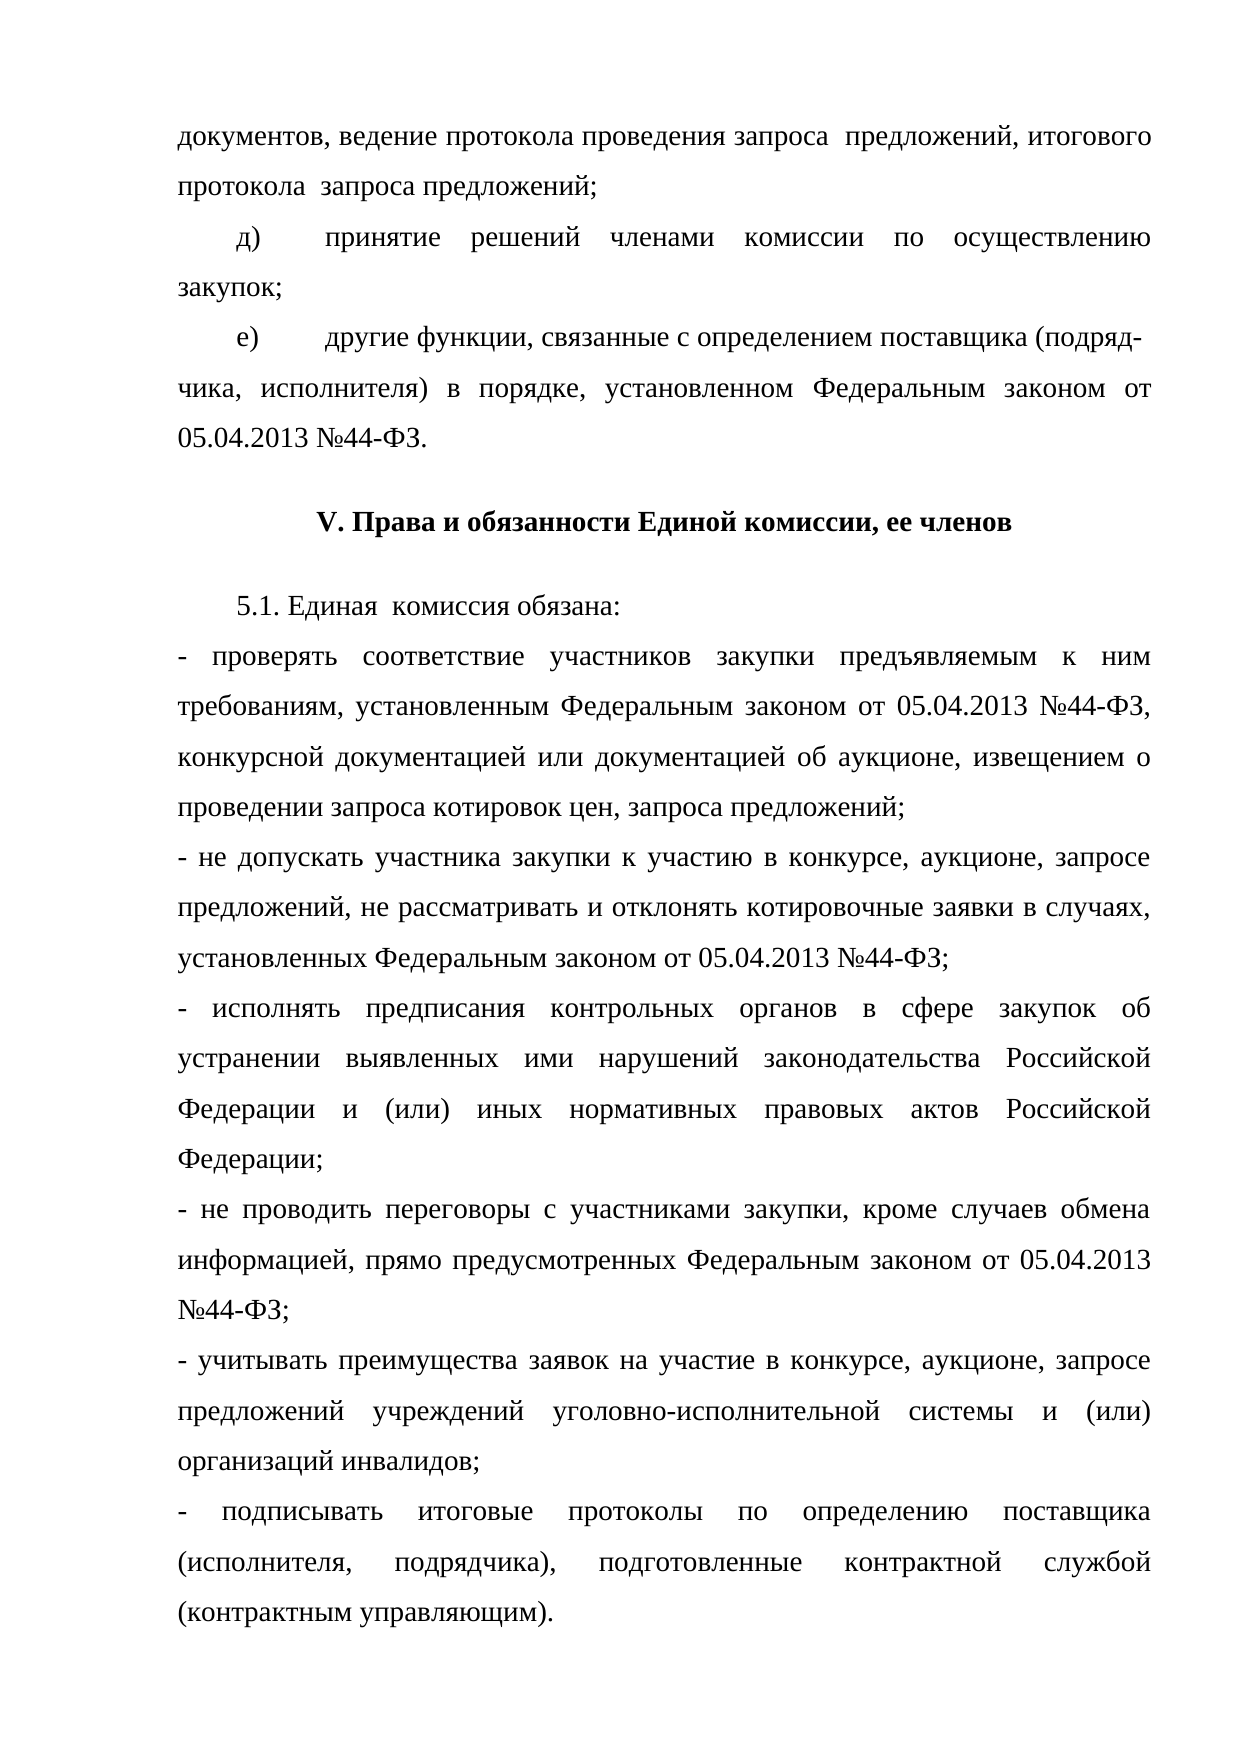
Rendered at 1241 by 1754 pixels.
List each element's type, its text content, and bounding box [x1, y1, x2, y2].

text - подписывать итоговые протоколы по определению поставщика (исполнителя, подрядчика), подготовленные контрактной службой (контрактным управляющим). [177, 1493, 1152, 1627]
text д) принятие решений членами комиссии по осуществлению закупок; [177, 219, 1152, 303]
text - не допускать участника закупки к участию в конкурсе, аукционе, запросе предложений, не рассматривать и отклонять котировочные заявки в случаях, установленных Федеральным законом от 05.04.2013 №44-ФЗ; [177, 839, 1152, 973]
text е) другие функции, связанные с определением поставщика (подряд- [236, 319, 1152, 353]
text 5.1. Единая комиссия обязана: [177, 588, 1152, 621]
text - не проводить переговоры с участниками закупки, кроме случаев обмена информацией, прямо предусмотренных Федеральным законом от 05.04.2013 №44-ФЗ; [177, 1191, 1152, 1326]
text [177, 118, 1152, 202]
text V. Права и обязанности Единой комиссии, ее членов [177, 504, 1152, 537]
text - проверять соответствие участников закупки предъявляемым к ним требованиям, установленным Федеральным законом от 05.04.2013 №44-ФЗ, конкурсной документацией или документацией об аукционе, извещением о проведении запроса котировок цен, запроса предложений; [177, 638, 1152, 822]
text - учитывать преимущества заявок на участие в конкурсе, аукционе, запросе предложений учреждений уголовно-исполнительной системы и (или) организаций инвалидов; [177, 1342, 1152, 1477]
text чика, исполнителя) в порядке, установленном Федеральным законом от 05.04.2013 №44-ФЗ. [177, 370, 1152, 453]
text - исполнять предписания контрольных органов в сфере закупок об устранении выявленных ими нарушений законодательства Российской Федерации и (или) иных нормативных правовых актов Российской Федерации; [177, 990, 1152, 1175]
